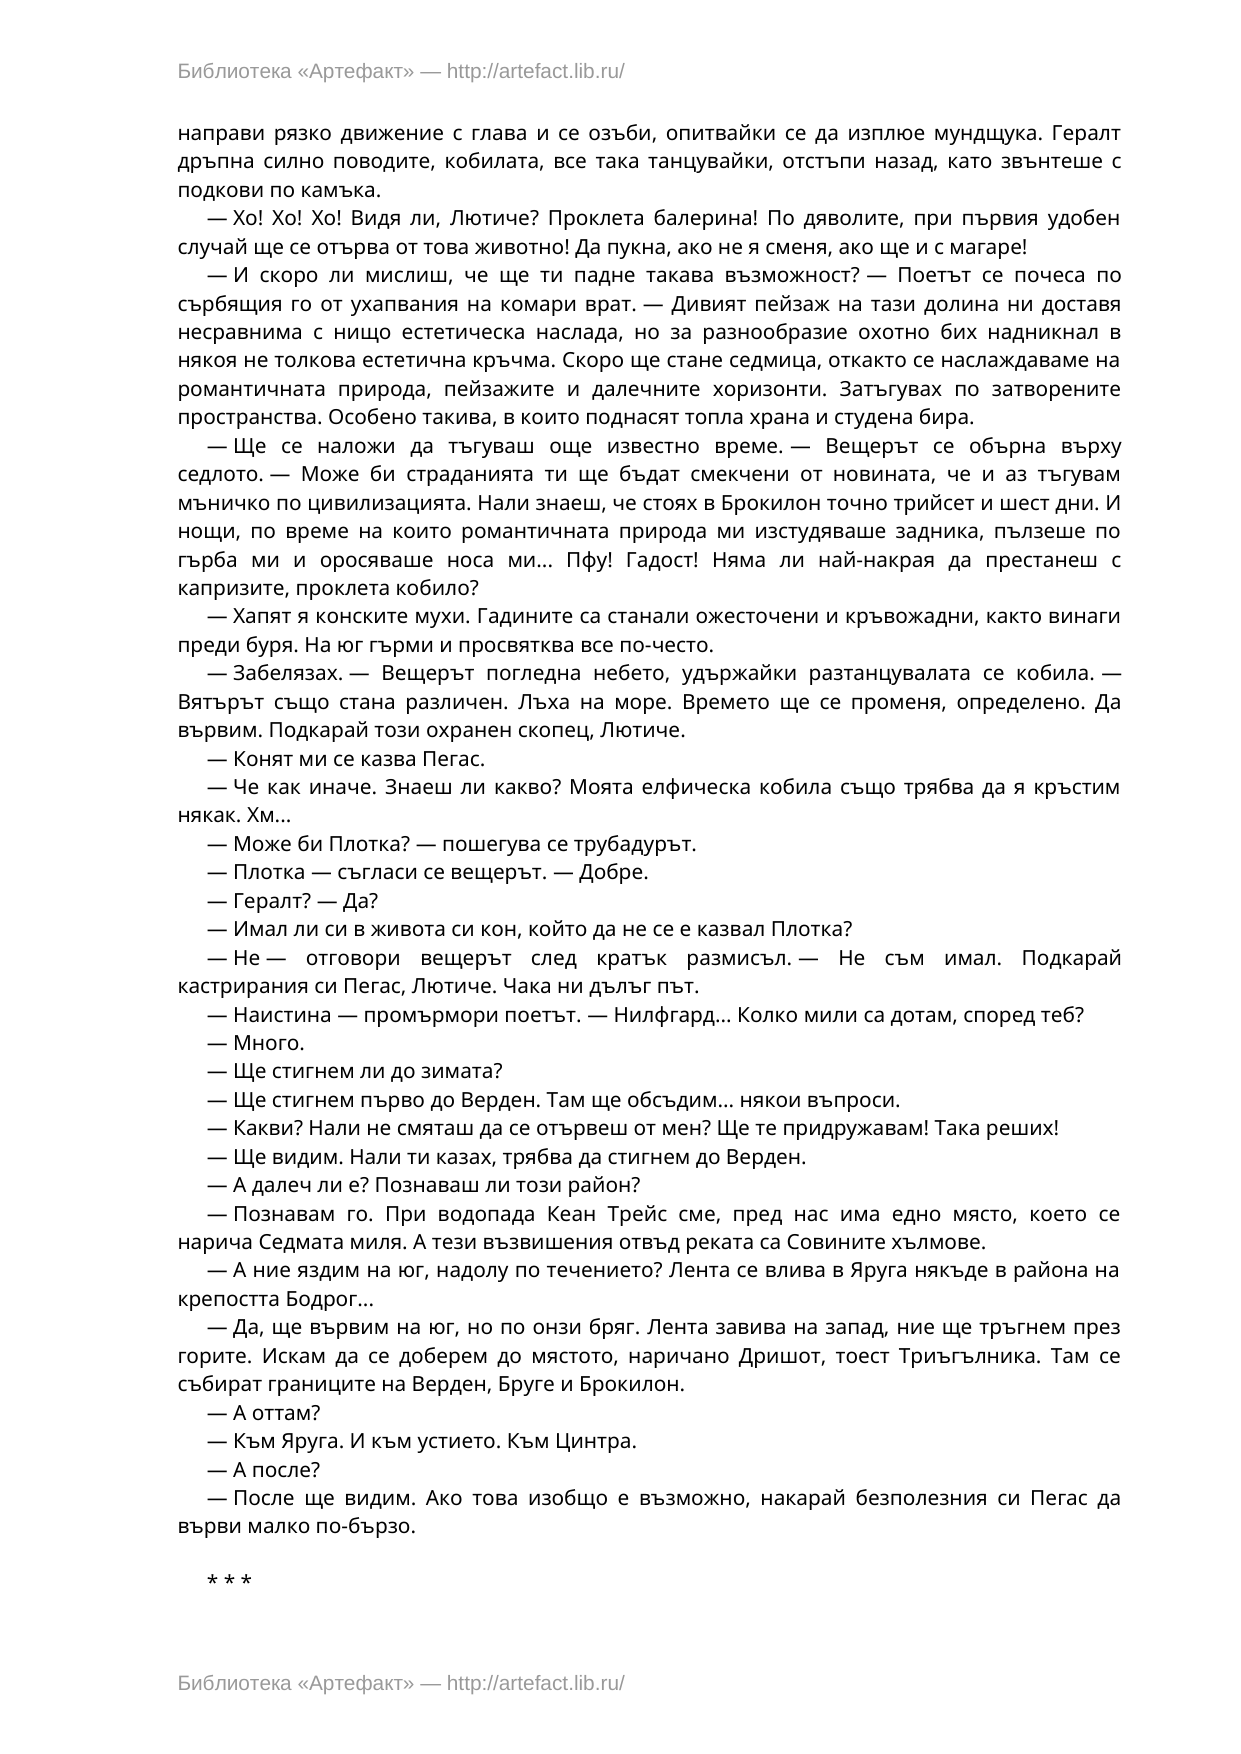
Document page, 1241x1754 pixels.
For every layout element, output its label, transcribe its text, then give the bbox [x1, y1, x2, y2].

text — После ще видим. Ако това изобщо е възможно, накарай безполезния си Пегас да върви малко по-бързо. [177, 1483, 1122, 1540]
text — А ние яздим на юг, надолу по течението? Лента се влива в Яруга някъде в района на крепостта Бодрог... [177, 1256, 1122, 1312]
text — Ще се наложи да тъгуваш още известно време. — Вещерът се обърна върху седлото. — Може би страданията ти ще бъдат смекчени от новината, че и аз тъгувам мъничко по цивилизацията. Нали знаеш, че стоях в Брокилон точно трийсет и шест дни. И нощи, по време на които романтичната природа ми изстудяваше задника, пълзеше по гърба ми и оросяваше носа ми... Пфу! Гадост! Няма ли най-накрая да престанеш с капризите, проклета кобило? [177, 431, 1122, 602]
text — Конят ми се казва Пегас. [177, 744, 1122, 772]
text — Какви? Нали не смяташ да се отървеш от мен? Ще те придружавам! Така реших! [177, 1113, 1122, 1142]
subtitle * * * [177, 1568, 1122, 1597]
text — Хапят я конските мухи. Гадините са станали ожесточени и кръвожадни, както винаги преди буря. На юг гърми и просвятква все по-често. [177, 602, 1122, 658]
text — Хо! Хо! Хо! Видя ли, Лютиче? Проклета балерина! По дяволите, при първия удобен случай ще се отърва от това животно! Да пукна, ако не я сменя, ако ще и с магаре! [177, 203, 1122, 260]
text — А после? [177, 1455, 1122, 1483]
text — Много. [177, 1028, 1122, 1057]
text — Че как иначе. Знаеш ли какво? Моята елфическа кобила също трябва да я кръстим някак. Хм... [177, 772, 1122, 829]
text — Не — отговори вещерът след кратък размисъл. — Не съм имал. Подкарай кастрирания си Пегас, Лютиче. Чака ни дълъг път. [177, 943, 1122, 1000]
text — Към Яруга. И към устието. Към Цинтра. [177, 1426, 1122, 1455]
text — Наистина — промърмори поетът. — Нилфгард... Колко мили са дотам, според теб? [177, 1000, 1122, 1028]
text — Може би Плотка? — пошегува се трубадурът. [177, 829, 1122, 857]
text — Ще стигнем ли до зимата? [177, 1057, 1122, 1085]
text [177, 118, 1122, 203]
text — Гералт? — Да? [177, 886, 1122, 914]
text — Да, ще вървим на юг, но по онзи бряг. Лента завива на запад, ние ще тръгнем през горите. Искам да се доберем до мястото, наричано Дришот, тоест Триъгълника. Там се събират границите на Верден, Бруге и Брокилон. [177, 1312, 1122, 1398]
text — Имал ли си в живота си кон, който да не се е казвал Плотка? [177, 914, 1122, 943]
text — А далеч ли е? Познаваш ли този район? [177, 1170, 1122, 1199]
text — Познавам го. При водопада Кеан Трейс сме, пред нас има едно място, което се нарича Седмата миля. А тези възвишения отвъд реката са Совините хълмове. [177, 1199, 1122, 1256]
text — И скоро ли мислиш, че ще ти падне такава възможност? — Поетът се почеса по сърбящия го от ухапвания на комари врат. — Дивият пейзаж на тази долина ни доставя несравнима с нищо естетическа наслада, но за разнообразие охотно бих надникнал в някоя не толкова естетична кръчма. Скоро ще стане седмица, откакто се наслаждаваме на романтичната природа, пейзажите и далечните хоризонти. Затъгувах по затворените пространства. Особено такива, в които поднасят топла храна и студена бира. [177, 260, 1122, 431]
text — Плотка — съгласи се вещерът. — Добре. [177, 857, 1122, 886]
text — Забелязах. — Вещерът погледна небето, удържайки разтанцувалата се кобила. — Вятърът също стана различен. Лъха на море. Времето ще се променя, определено. Да вървим. Подкарай този охранен скопец, Лютиче. [177, 658, 1122, 744]
text — Ще стигнем първо до Верден. Там ще обсъдим... някои въпроси. [177, 1085, 1122, 1113]
text — Ще видим. Нали ти казах, трябва да стигнем до Верден. [177, 1142, 1122, 1170]
text — А оттам? [177, 1398, 1122, 1426]
